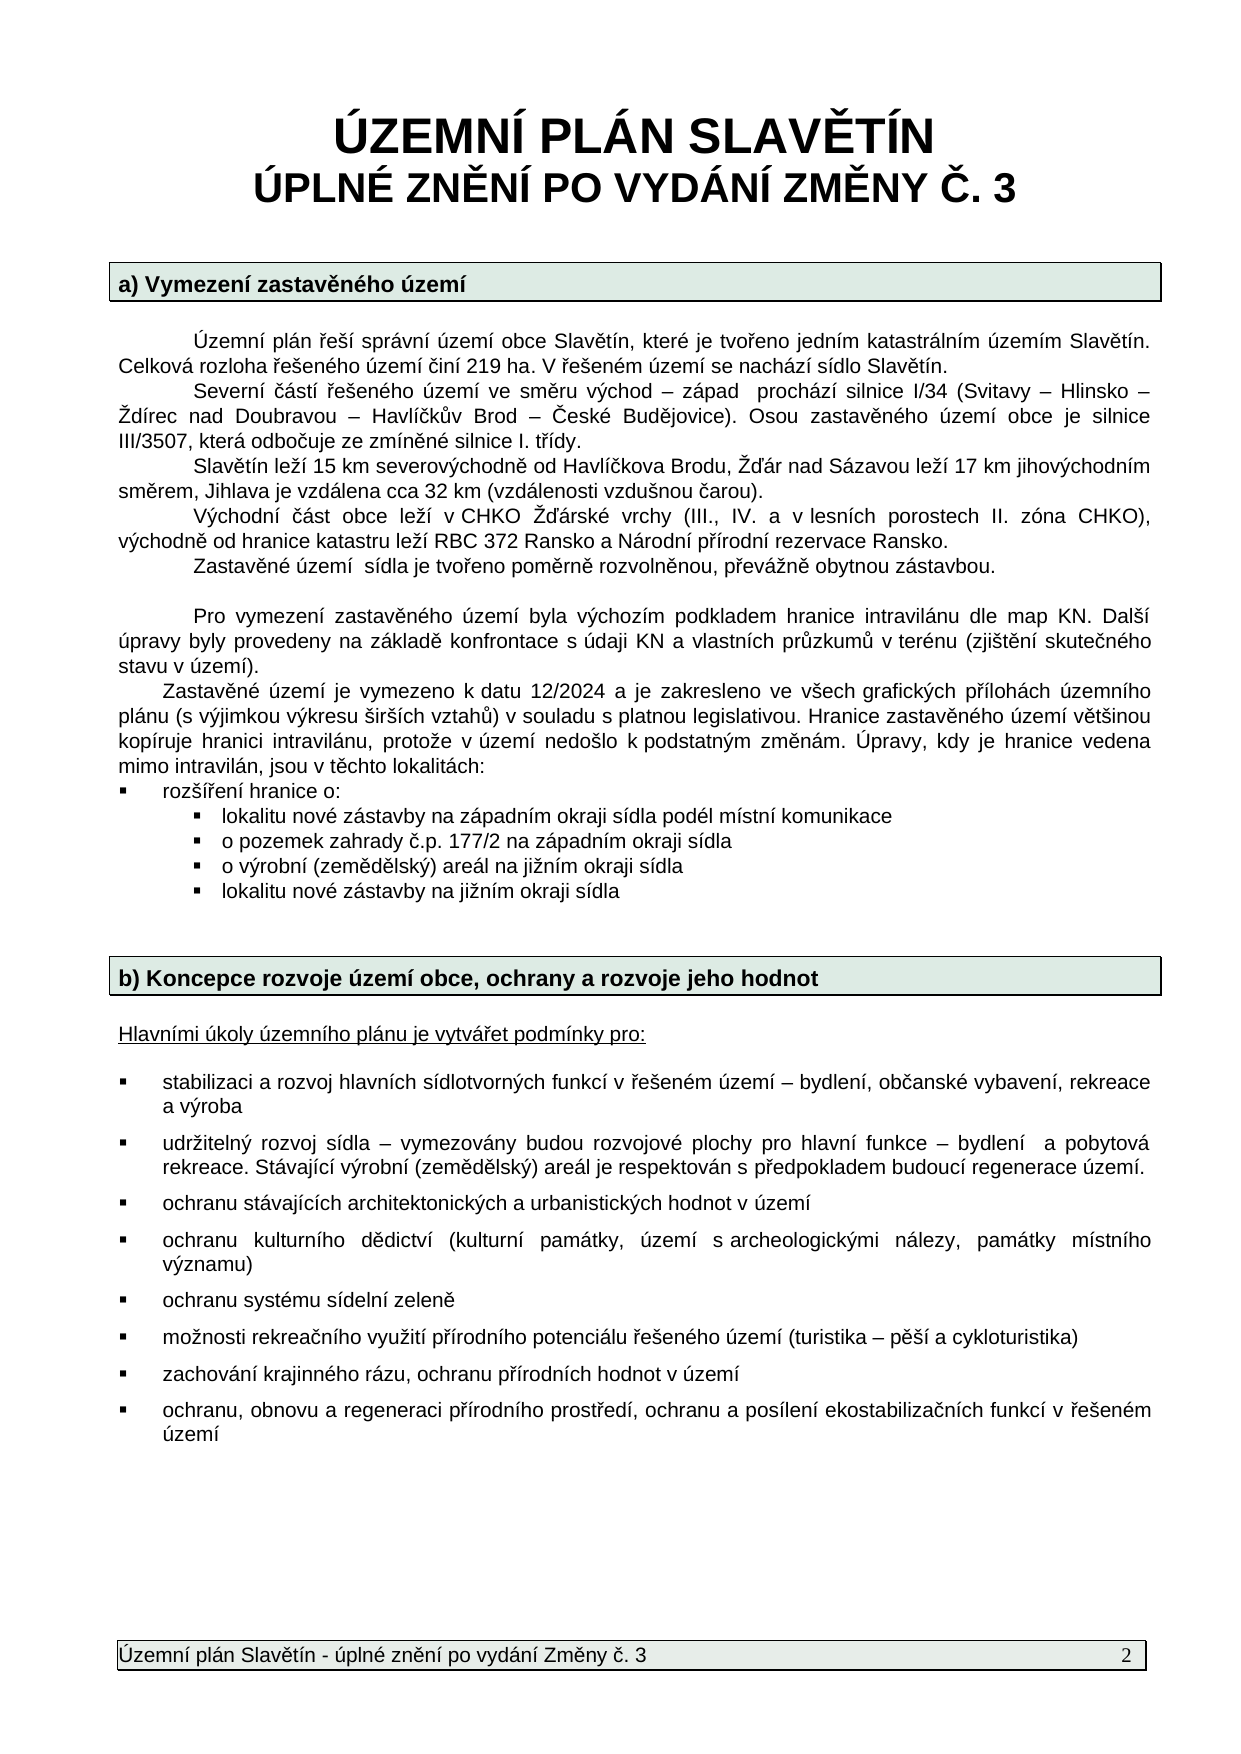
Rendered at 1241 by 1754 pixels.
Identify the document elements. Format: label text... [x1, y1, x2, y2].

subtitle ÚPLNÉ ZNĚNÍ PO VYDÁNÍ ZMĚNY Č. 3 [118, 164, 1152, 212]
subtitle a) Vymezení zastavěného území [110, 263, 1160, 300]
text Hlavními úkoly územního plánu je vytvářet podmínky pro: [118, 1022, 1152, 1046]
list lokalitu nové zástavby na jižním okraji sídla [192, 878, 1152, 903]
list ochranu systému sídelní zeleně [118, 1288, 1152, 1312]
text Severní částí řešeného území ve směru východ – západ prochází silnice I/34 (Svitavy – Hlinsko – Ždírec nad Doubravou – Havlíčkův Brod – České Budějovice). Osou zastavěného území obce je silnice III/3507, která odbočuje ze zmíněné silnice I. třídy. [118, 378, 1152, 453]
text Pro vymezení zastavěného území byla výchozím podkladem hranice intravilánu dle map KN. Další úpravy byly provedeny na základě konfrontace s údaji KN a vlastních průzkumů v terénu (zjištění skutečného stavu v území). [118, 603, 1152, 678]
text Územní plán řeší správní území obce Slavětín, které je tvořeno jedním katastrálním územím Slavětín. Celková rozloha řešeného území činí . V řešeném území se nachází sídlo Slavětín. [118, 328, 1152, 378]
list rozšíření hranice o: [118, 778, 1152, 803]
subtitle b) Koncepce rozvoje území obce, ochrany a rozvoje jeho hodnot [110, 957, 1160, 994]
list zachování krajinného rázu, ochranu přírodních hodnot v území [118, 1361, 1152, 1386]
list o výrobní (zemědělský) areál na jižním okraji sídla [192, 853, 1152, 878]
list stabilizaci a rozvoj hlavních sídlotvorných funkcí v řešeném území – bydlení, občanské vybavení, rekreace a výroba [118, 1070, 1152, 1118]
text Východní část obce leží v CHKO Žďárské vrchy (III., IV. a v lesních porostech II. zóna CHKO), východně od hranice katastru leží RBC 372 Ransko a Národní přírodní rezervace Ransko. [118, 503, 1152, 553]
text Zastavěné území je vymezeno k datu 12/2024 a je zakresleno ve všech grafických přílohách územního plánu (s výjimkou výkresu širších vztahů) v souladu s platnou legislativou. Hranice zastavěného území většinou kopíruje hranici intravilánu, protože v území nedošlo k podstatným změnám. Úpravy, kdy je hranice vedena mimo intravilán, jsou v těchto lokalitách: [118, 678, 1152, 778]
list možnosti rekreačního využití přírodního potenciálu řešeného území (turistika – pěší a cykloturistika) [118, 1325, 1152, 1349]
list o pozemek zahrady č.p. 177/2 na západním okraji sídla [192, 828, 1152, 853]
subtitle ÚZEMNÍ PLÁN SLAVĚTÍN [118, 106, 1152, 164]
list lokalitu nové zástavby na západním okraji sídla podél místní komunikace [192, 803, 1152, 828]
text Slavětín leží severovýchodně od Havlíčkova Brodu, Žďár nad Sázavou leží jihovýchodním směrem, Jihlava je vzdálena cca (vzdálenosti vzdušnou čarou). [118, 453, 1152, 503]
list udržitelný rozvoj sídla – vymezovány budou rozvojové plochy pro hlavní funkce – bydlení a pobytová rekreace. Stávající výrobní (zemědělský) areál je respektován s předpokladem budoucí regenerace území. [118, 1131, 1152, 1179]
text Zastavěné území sídla je tvořeno poměrně rozvolněnou, převážně obytnou zástavbou. [118, 553, 1152, 578]
list ochranu kulturního dědictví (kulturní památky, území s archeologickými nálezy, památky místního významu) [118, 1228, 1152, 1276]
list ochranu stávajících architektonických a urbanistických hodnot v území [118, 1191, 1152, 1215]
list ochranu, obnovu a regeneraci přírodního prostředí, ochranu a posílení ekostabilizačních funkcí v řešeném území [118, 1398, 1152, 1446]
